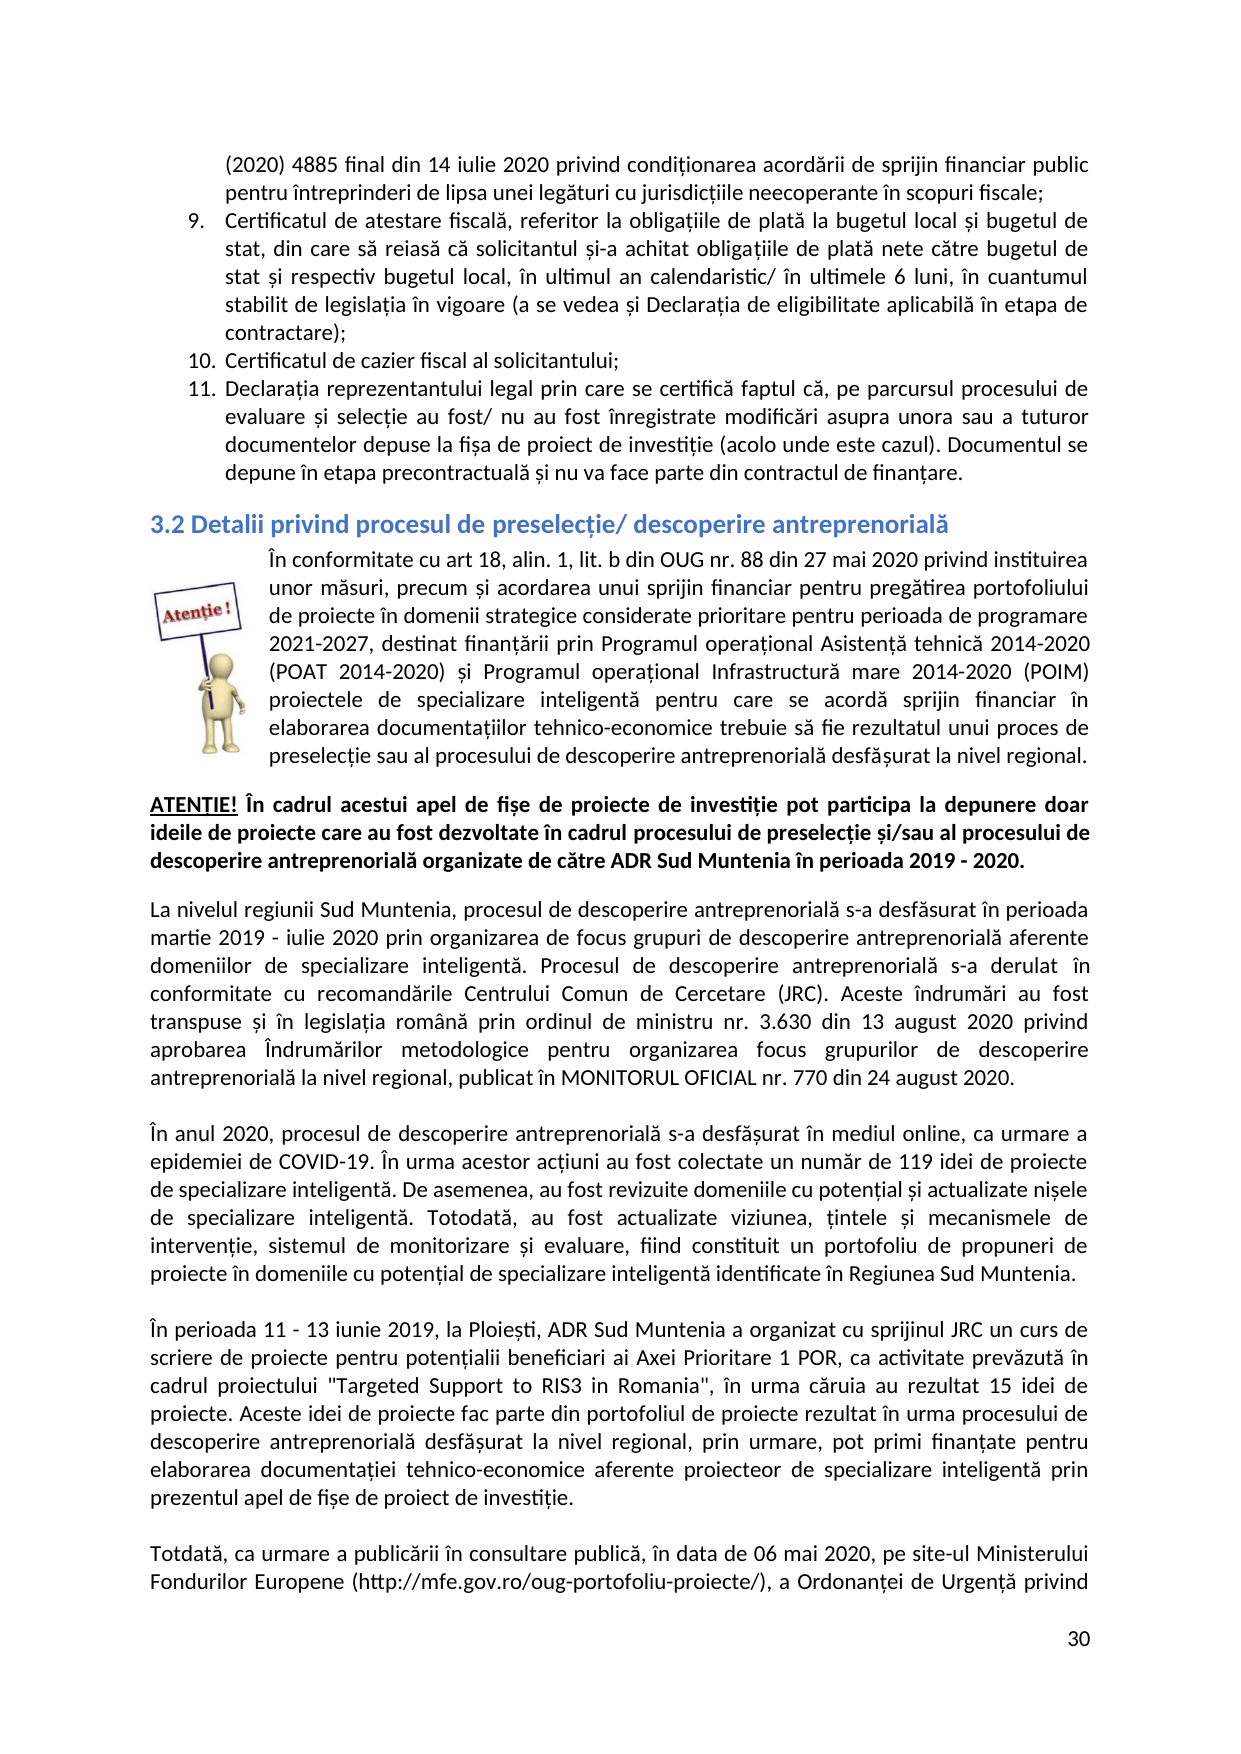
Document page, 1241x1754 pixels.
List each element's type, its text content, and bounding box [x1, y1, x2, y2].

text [150, 1539, 1090, 1595]
list Certificatul de atestare fiscală, referitor la obligațiile de plată la bugetul local și bugetul de stat, din care să reiasă că solicitantul și-a achitat obligaţiile de plată nete către bugetul de stat și respectiv bugetul local, în ultimul an calendaristic/ în ultimele 6 luni, în cuantumul stabilit de legislația în vigoare (a se vedea și Declarația de eligibilitate aplicabilă în etapa de contractare); [187, 206, 1090, 346]
list Declaraţia reprezentantului legal prin care se certifică faptul că, pe parcursul procesului de evaluare şi selecţie au fost/ nu au fost înregistrate modificări asupra unora sau a tuturor documentelor depuse la fișa de proiect de investiție (acolo unde este cazul). Documentul se depune în etapa precontractuală și nu va face parte din contractul de finanțare. [187, 374, 1090, 486]
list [187, 150, 1090, 206]
text ATENȚIE! În cadrul acestui apel de fișe de proiecte de investiție pot participa la depunere doar ideile de proiecte care au fost dezvoltate în cadrul procesului de preselecţie și/sau al procesului de descoperire antreprenorială organizate de către ADR Sud Muntenia în perioada 2019 - 2020. [150, 790, 1090, 874]
text În perioada 11 - 13 iunie 2019, la Ploiești, ADR Sud Muntenia a organizat cu sprijinul JRC un curs de scriere de proiecte pentru potențialii beneficiari ai Axei Prioritare 1 POR, ca activitate prevăzută în cadrul proiectului "Targeted Support to RIS3 in Romania", în urma căruia au rezultat 15 idei de proiecte. Aceste idei de proiecte fac parte din portofoliul de proiecte rezultat în urma procesului de descoperire antreprenorială desfăşurat la nivel regional, prin urmare, pot primi finanțate pentru elaborarea documentației tehnico-economice aferente proiecteor de specializare inteligentă prin prezentul apel de fișe de proiect de investiție. [150, 1315, 1090, 1511]
subtitle 3.2 Detalii privind procesul de preselecție/ descoperire antreprenorială [150, 507, 1090, 540]
text La nivelul regiunii Sud Muntenia, procesul de descoperire antreprenorială s-a desfăsurat în perioada martie 2019 - iulie 2020 prin organizarea de focus grupuri de descoperire antreprenorială aferente domeniilor de specializare inteligentă. Procesul de descoperire antreprenorială s-a derulat în conformitate cu recomandările Centrului Comun de Cercetare (JRC). Aceste îndrumări au fost transpuse și în legislația română prin ordinul de ministru nr. 3.630 din 13 august 2020 privind aprobarea Îndrumărilor metodologice pentru organizarea focus grupurilor de descoperire antreprenorială la nivel regional, publicat în MONITORUL OFICIAL nr. 770 din 24 august 2020. [150, 895, 1090, 1091]
picture [150, 572, 251, 760]
text În conformitate cu art 18, alin. 1, lit. b din OUG nr. 88 din 27 mai 2020 privind instituirea unor măsuri, precum şi acordarea unui sprijin financiar pentru pregătirea portofoliului de proiecte în domenii strategice considerate prioritare pentru perioada de programare 2021-2027, destinat finanţării prin Programul operaţional Asistenţă tehnică 2014-2020 (POAT 2014-2020) şi Programul operaţional Infrastructură mare 2014-2020 (POIM) proiectele de specializare inteligentă pentru care se acordă sprijin financiar în elaborarea documentaţiilor tehnico-economice trebuie să fie rezultatul unui proces de preselecţie sau al procesului de descoperire antreprenorială desfăşurat la nivel regional. [150, 545, 1090, 769]
text În anul 2020, procesul de descoperire antreprenorială s-a desfășurat în mediul online, ca urmare a epidemiei de COVID-19. În urma acestor acțiuni au fost colectate un număr de 119 idei de proiecte de specializare inteligentă. De asemenea, au fost revizuite domeniile cu potențial și actualizate nișele de specializare inteligentă. Totodată, au fost actualizate viziunea, țintele și mecanismele de intervenție, sistemul de monitorizare și evaluare, fiind constituit un portofoliu de propuneri de proiecte în domeniile cu potențial de specializare inteligentă identificate în Regiunea Sud Muntenia. [150, 1119, 1090, 1287]
list Certificatul de cazier fiscal al solicitantului; [187, 346, 1090, 374]
